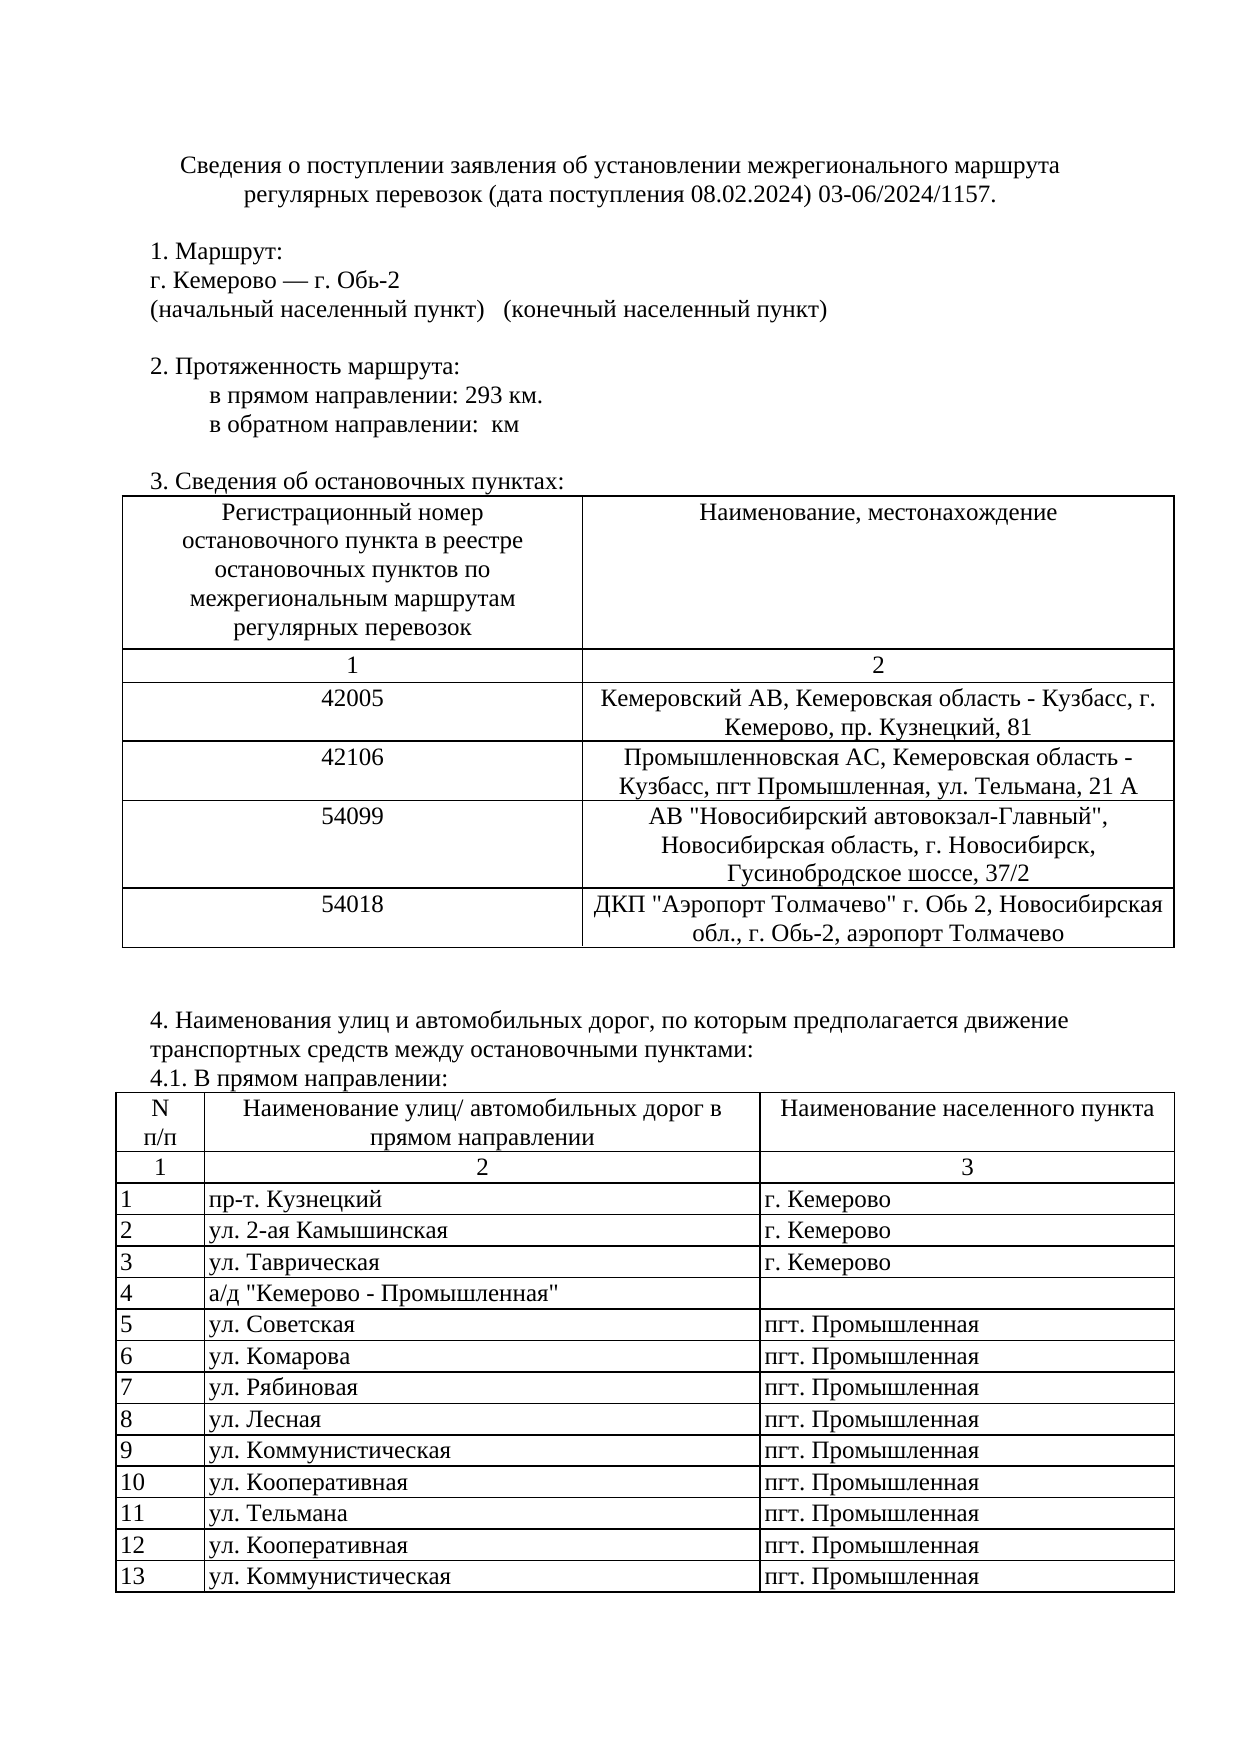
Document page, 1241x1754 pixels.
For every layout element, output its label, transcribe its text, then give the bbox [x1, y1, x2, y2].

table_cell 8 [117, 1404, 204, 1434]
table_cell ул. Таврическая [205, 1247, 759, 1277]
table_cell г. Кемерово [761, 1184, 1174, 1214]
table_header Наименование, местонахождение [583, 497, 1173, 648]
table_cell пгт. Промышленная [761, 1373, 1174, 1402]
table_cell [761, 1278, 1174, 1308]
text в прямом направлении: 293 км. [150, 380, 1090, 409]
table_cell а/д "Кемерово - Промышленная" [205, 1278, 759, 1308]
table_cell г. Кемерово [761, 1247, 1174, 1277]
table_cell ул. Кооперативная [205, 1467, 759, 1497]
table_header N п/п [117, 1093, 204, 1151]
text 3. Сведения об остановочных пунктах: [150, 466, 1090, 495]
text 2. Протяженность маршрута: [150, 351, 1090, 380]
table_cell 2 [117, 1215, 204, 1245]
table_cell пгт. Промышленная [761, 1436, 1174, 1465]
table_cell Промышленновская АС, Кемеровская область - Кузбасс, пгт Промышленная, ул. Тельмана, 21 А [583, 742, 1173, 799]
table_cell пгт. Промышленная [761, 1341, 1174, 1371]
table_cell ул. Коммунистическая [205, 1561, 759, 1591]
table_cell 1 [123, 650, 582, 681]
table_header Наименование населенного пункта [761, 1093, 1174, 1151]
table_cell пгт. Промышленная [761, 1498, 1174, 1528]
table_cell 11 [117, 1498, 204, 1528]
table_cell 7 [117, 1373, 204, 1402]
table_cell пгт. Промышленная [761, 1467, 1174, 1497]
table_cell 12 [117, 1530, 204, 1560]
table_cell 13 [117, 1561, 204, 1591]
table_cell Кемеровский АВ, Кемеровская область - Кузбасс, г. Кемерово, пр. Кузнецкий, 81 [583, 683, 1173, 740]
table_header Наименование улиц/ автомобильных дорог в прямом направлении [205, 1093, 759, 1151]
table_cell г. Кемерово [761, 1215, 1174, 1245]
table_cell 9 [117, 1436, 204, 1465]
table_cell ул. Тельмана [205, 1498, 759, 1528]
table_cell АВ "Новосибирский автовокзал-Главный", Новосибирская область, г. Новосибирск, Гусинобродское шоссе, 37/2 [583, 801, 1173, 887]
table_cell пр-т. Кузнецкий [205, 1184, 759, 1214]
text г. Кемерово — г. Обь-2 [150, 265, 1090, 294]
text (начальный населенный пункт) (конечный населенный пункт) [150, 294, 1090, 322]
text в обратном направлении: км [150, 409, 1090, 437]
table_cell ДКП "Аэропорт Толмачево" г. Обь 2, Новосибирская обл., г. Обь-2, аэропорт Толмачево [583, 889, 1173, 946]
table_cell 1 [117, 1184, 204, 1214]
table_cell 42005 [123, 683, 582, 740]
table_cell 1 [117, 1152, 204, 1182]
table_cell ул. Комарова [205, 1341, 759, 1371]
table_cell пгт. Промышленная [761, 1404, 1174, 1434]
table_cell ул. Кооперативная [205, 1530, 759, 1560]
table_cell ул. Лесная [205, 1404, 759, 1434]
table_cell 2 [205, 1152, 759, 1182]
table_cell 54018 [123, 889, 582, 946]
table_header Регистрационный номер остановочного пункта в реестре остановочных пунктов по межрегиональным маршрутам регулярных перевозок [123, 497, 582, 648]
table_cell ул. Коммунистическая [205, 1436, 759, 1465]
table_cell ул. Рябиновая [205, 1373, 759, 1402]
table_cell пгт. Промышленная [761, 1530, 1174, 1560]
table_cell 2 [583, 650, 1173, 681]
text 1. Маршрут: [150, 236, 1090, 265]
table_cell ул. Советская [205, 1310, 759, 1339]
table_cell 6 [117, 1341, 204, 1371]
table_cell 42106 [123, 742, 582, 799]
table_cell 4 [117, 1278, 204, 1308]
table_cell 10 [117, 1467, 204, 1497]
table_cell пгт. Промышленная [761, 1310, 1174, 1339]
text Сведения о поступлении заявления об установлении межрегионального маршрута регулярных перевозок (дата поступления 08.02.2024) 03-06/2024/1157. [150, 150, 1090, 207]
table_cell пгт. Промышленная [761, 1561, 1174, 1591]
text 4.1. В прямом направлении: [150, 1063, 1090, 1092]
table_cell 54099 [123, 801, 582, 887]
table_cell 3 [761, 1152, 1174, 1182]
table_cell ул. 2-ая Камышинская [205, 1215, 759, 1245]
table_cell 5 [117, 1310, 204, 1339]
table_cell 3 [117, 1247, 204, 1277]
text 4. Наименования улиц и автомобильных дорог, по которым предполагается движение транспортных средств между остановочными пунктами: [150, 1005, 1090, 1063]
